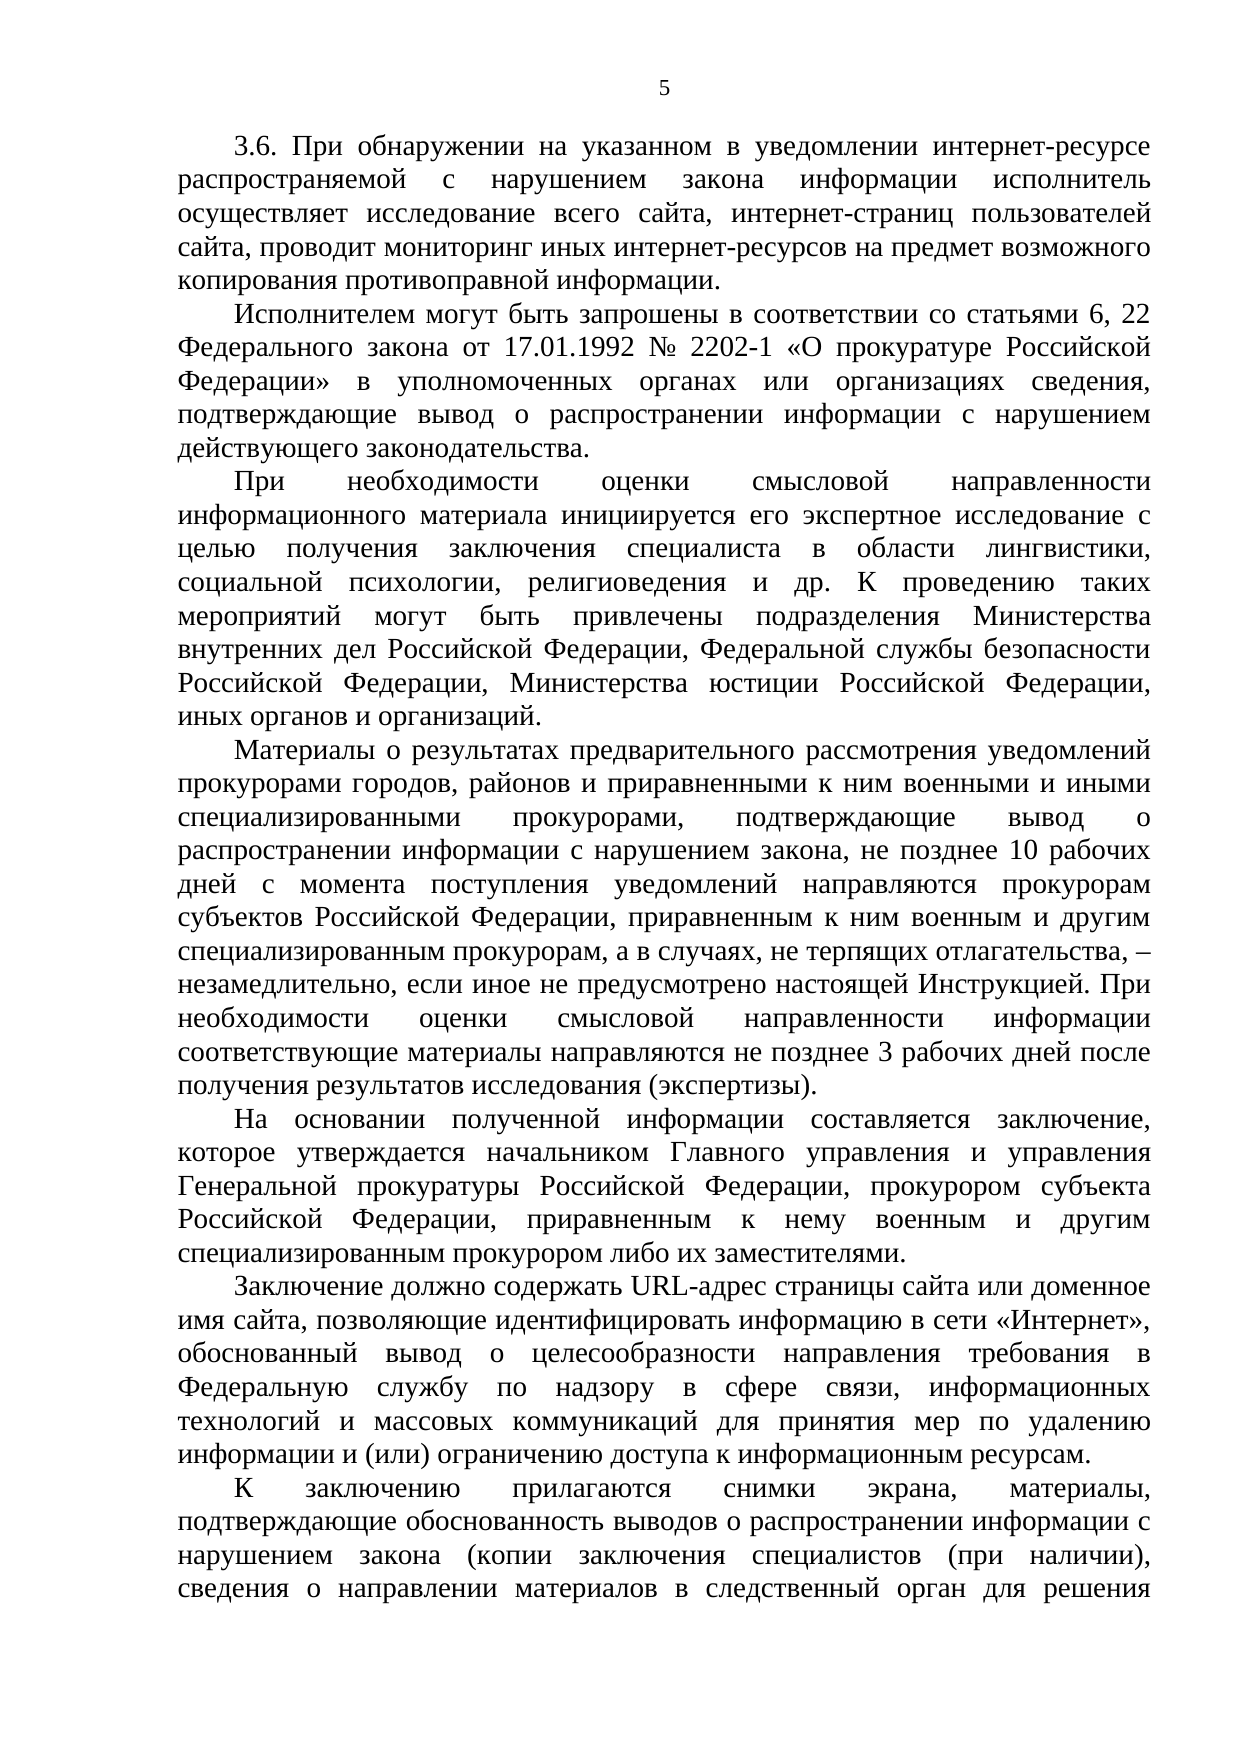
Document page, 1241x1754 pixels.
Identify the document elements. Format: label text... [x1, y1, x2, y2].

text 3.6. При обнаружении на указанном в уведомлении интернет-ресурсе распространяемой с нарушением закона информации исполнитель осуществляет исследование всего сайта, интернет-страниц пользователей сайта, проводит мониторинг иных интернет-ресурсов на предмет возможного копирования противоправной информации. [177, 128, 1152, 296]
text При необходимости оценки смысловой направленности информационного материала инициируется его экспертное исследование с целью получения заключения специалиста в области лингвистики, социальной психологии, религиоведения и др. К проведению таких мероприятий могут быть привлечены подразделения Министерства внутренних дел Российской Федерации, Федеральной службы безопасности Российской Федерации, Министерства юстиции Российской Федерации, иных органов и организаций. [177, 463, 1152, 732]
text Материалы о результатах предварительного рассмотрения уведомлений прокурорами городов, районов и приравненными к ним военными и иными специализированными прокурорами, подтверждающие вывод о распространении информации с нарушением закона, не позднее 10 рабочих дней с момента поступления уведомлений направляются прокурорам субъектов Российской Федерации, приравненным к ним военным и другим специализированным прокурорам, а в случаях, не терпящих отлагательства, – незамедлительно, если иное не предусмотрено настоящей Инструкцией. При необходимости оценки смысловой направленности информации соответствующие материалы направляются не позднее 3 рабочих дней после получения результатов исследования (экспертизы). [177, 732, 1152, 1101]
text Исполнителем могут быть запрошены в соответствии со статьями 6, 22 Федерального закона от 17.01.1992 № 2202-1 «О прокуратуре Российской Федерации» в уполномоченных органах или организациях сведения, подтверждающие вывод о распространении информации с нарушением действующего законодательства. [177, 296, 1152, 463]
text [177, 1470, 1152, 1604]
text На основании полученной информации составляется заключение, которое утверждается начальником Главного управления и управления Генеральной прокуратуры Российской Федерации, прокурором субъекта Российской Федерации, приравненным к нему военным и другим специализированным прокурором либо их заместителями. [177, 1101, 1152, 1268]
text Заключение должно содержать URL-адрес страницы сайта или доменное имя сайта, позволяющие идентифицировать информацию в сети «Интернет», обоснованный вывод о целесообразности направления требования в Федеральную службу по надзору в сфере связи, информационных технологий и массовых коммуникаций для принятия мер по удалению информации и (или) ограничению доступа к информационным ресурсам. [177, 1268, 1152, 1470]
